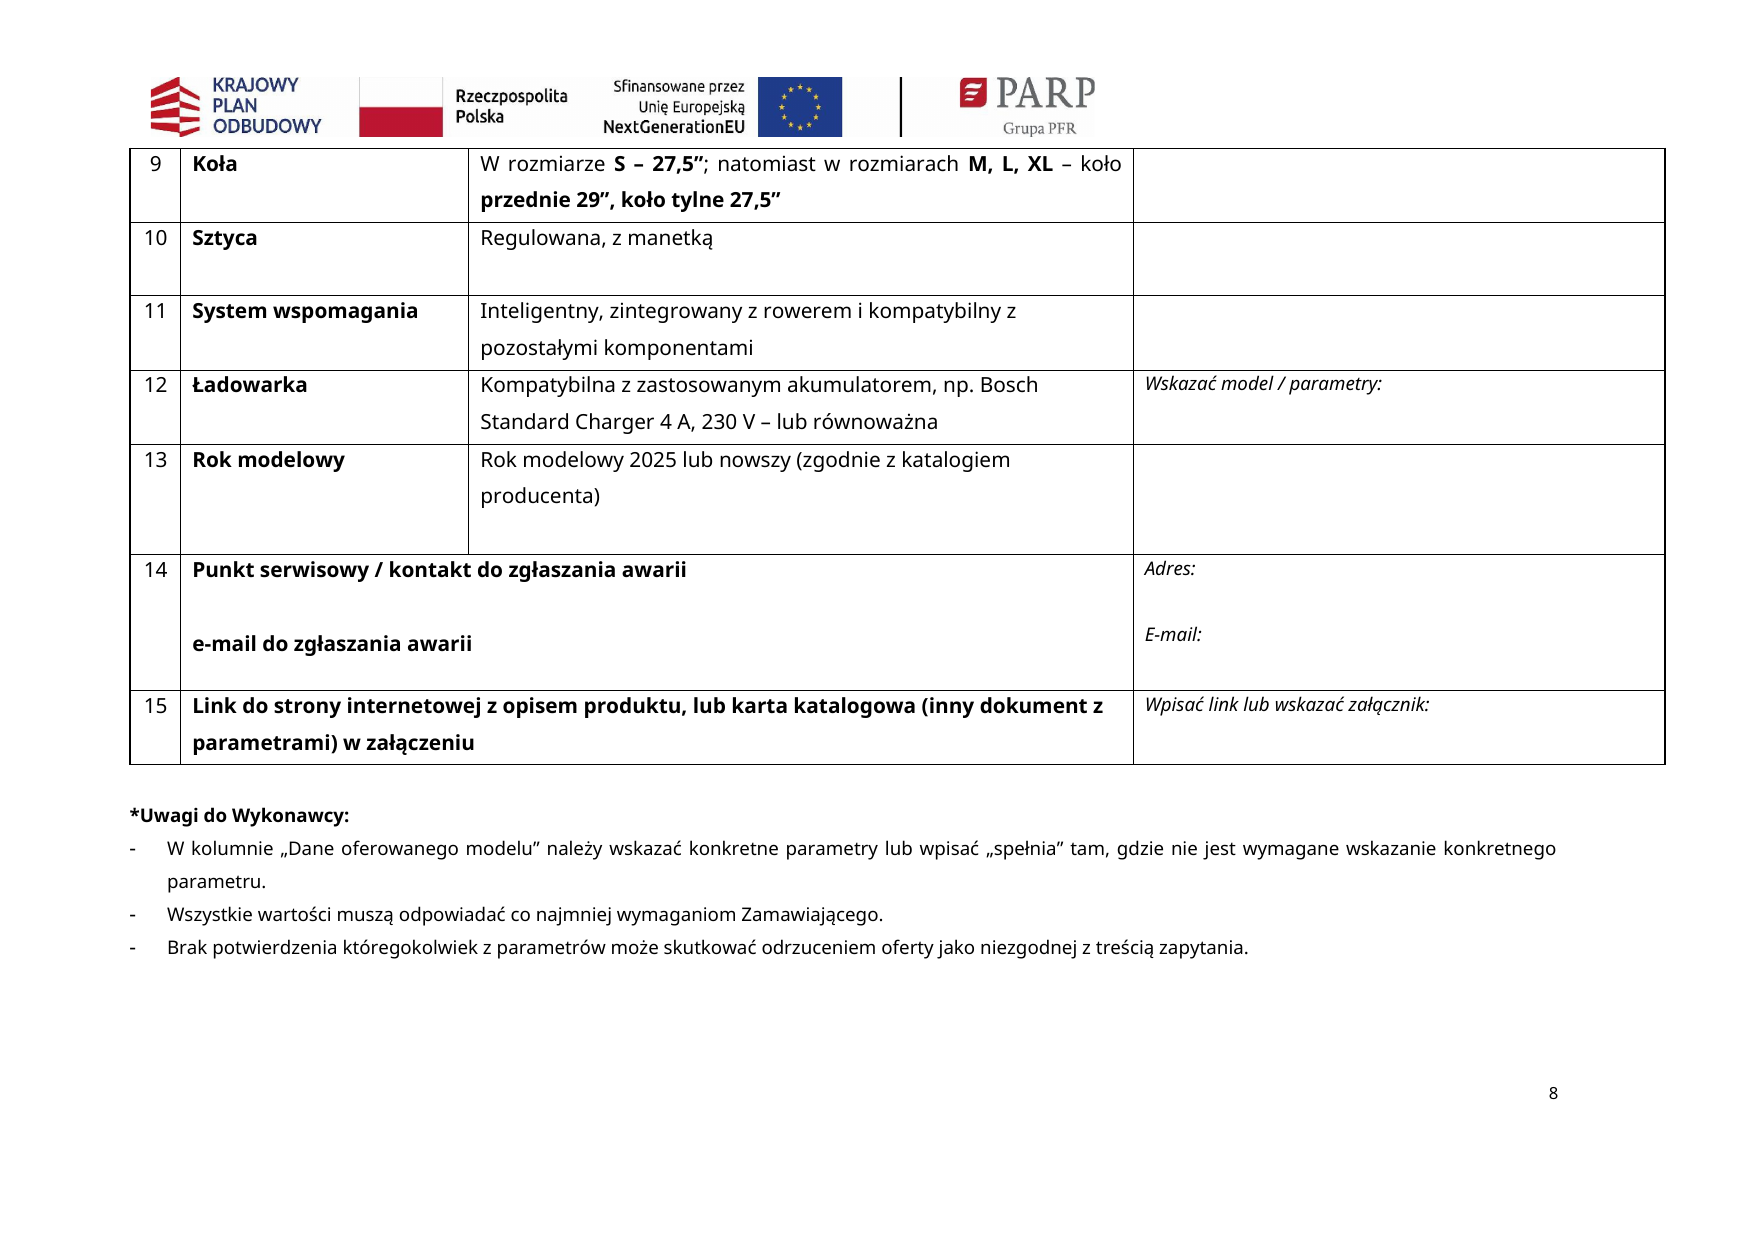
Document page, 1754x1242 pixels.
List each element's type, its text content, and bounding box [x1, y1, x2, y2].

table_cell 14 [131, 555, 180, 690]
table_cell [1134, 149, 1664, 222]
table_cell 9 [131, 149, 180, 222]
table_cell Punkt serwisowy / kontakt do zgłaszania awarii e-mail do zgłaszania awarii [181, 555, 1133, 690]
table_cell 12 [131, 371, 180, 444]
table_cell Koła [181, 149, 468, 222]
table_cell Wskazać model / parametry: [1134, 371, 1664, 444]
list Brak potwierdzenia któregokolwiek z parametrów może skutkować odrzuceniem oferty jako niezgodnej z treścią zapytania. [129, 934, 1558, 960]
table_cell [1134, 445, 1664, 554]
list W kolumnie „Dane oferowanego modelu” należy wskazać konkretne parametry lub wpisać „spełnia” tam, gdzie nie jest wymagane wskazanie konkretnego parametru. [129, 835, 1558, 894]
table_cell Rok modelowy 2025 lub nowszy (zgodnie z katalogiem producenta) [469, 445, 1133, 554]
table_cell Sztyca [181, 223, 468, 295]
table_cell Wpisać link lub wskazać załącznik: [1134, 691, 1664, 764]
table_cell Kompatybilna z zastosowanym akumulatorem, np. Bosch Standard Charger 4 A, 230 V – lub równoważna [469, 371, 1133, 444]
table_cell [1134, 296, 1664, 369]
text *Uwagi do Wykonawcy: [129, 802, 1558, 827]
table_cell 13 [131, 445, 180, 554]
table_cell Ładowarka [181, 371, 468, 444]
table_cell [1134, 223, 1664, 295]
table_cell Rok modelowy [181, 445, 468, 554]
list Wszystkie wartości muszą odpowiadać co najmniej wymaganiom Zamawiającego. [129, 901, 1558, 927]
table_cell 15 [131, 691, 180, 764]
table_cell 11 [131, 296, 180, 369]
picture [150, 77, 1095, 137]
table_cell Inteligentny, zintegrowany z rowerem i kompatybilny z pozostałymi komponentami [469, 296, 1133, 369]
table_cell Adres: E-mail: [1134, 555, 1664, 690]
table_cell Regulowana, z manetką [469, 223, 1133, 295]
table_cell Link do strony internetowej z opisem produktu, lub karta katalogowa (inny dokument z parametrami) w załączeniu [181, 691, 1133, 764]
table_cell W rozmiarze S – 27,5”; natomiast w rozmiarach M, L, XL – koło przednie 29”, koło tylne 27,5” [469, 149, 1133, 222]
table_cell System wspomagania [181, 296, 468, 369]
table_cell 10 [131, 223, 180, 295]
